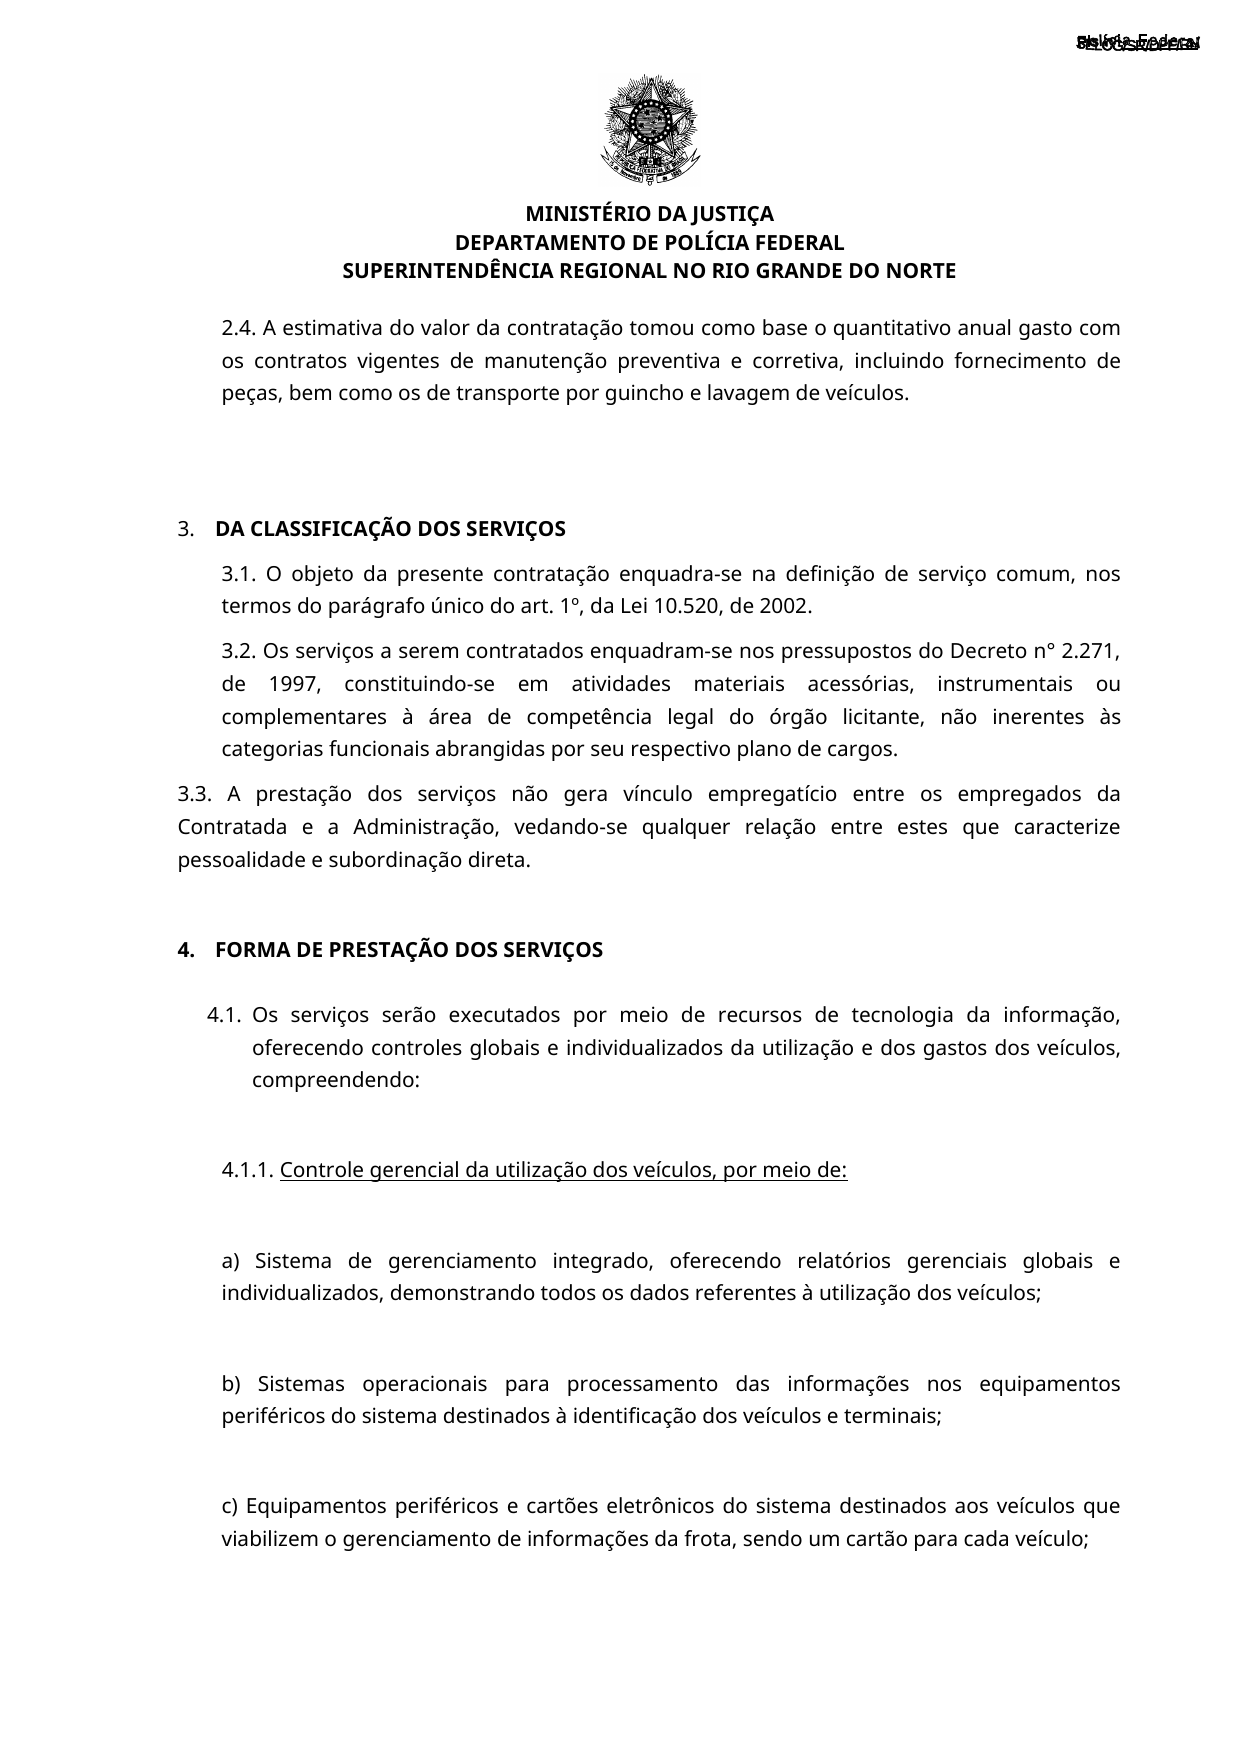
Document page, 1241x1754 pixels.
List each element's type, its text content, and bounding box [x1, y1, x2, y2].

text b) Sistemas operacionais para processamento das informações nos equipamentos periféricos do sistema destinados à identificação dos veículos e terminais; [221, 1369, 1122, 1430]
text 3.2. Os serviços a serem contratados enquadram-se nos pressupostos do Decreto n° 2.271, de 1997, constituindo-se em atividades materiais acessórias, instrumentais ou complementares à área de competência legal do órgão licitante, não inerentes às categorias funcionais abrangidas por seu respectivo plano de cargos. [221, 637, 1122, 763]
text a) Sistema de gerenciamento integrado, oferecendo relatórios gerenciais globais e individualizados, demonstrando todos os dados referentes à utilização dos veículos; [221, 1246, 1122, 1307]
list Os serviços serão executados por meio de recursos de tecnologia da informação, oferecendo controles globais e individualizados da utilização e dos gastos dos veículos, compreendendo: [207, 1000, 1122, 1094]
list DA CLASSIFICAÇÃO DOS SERVIÇOS [177, 514, 1122, 542]
text 2.4. A estimativa do valor da contratação tomou como base o quantitativo anual gasto com os contratos vigentes de manutenção preventiva e corretiva, incluindo fornecimento de peças, bem como os de transporte por guincho e lavagem de veículos. [221, 313, 1122, 407]
text c) Equipamentos periféricos e cartões eletrônicos do sistema destinados aos veículos que viabilizem o gerenciamento de informações da frota, sendo um cartão para cada veículo; [221, 1491, 1122, 1552]
list FORMA DE PRESTAÇÃO DOS SERVIÇOS [177, 935, 1122, 963]
text 3.3. A prestação dos serviços não gera vínculo empregatício entre os empregados da Contratada e a Administração, vedando-se qualquer relação entre estes que caracterize pessoalidade e subordinação direta. [177, 779, 1122, 873]
text 3.1. O objeto da presente contratação enquadra-se na definição de serviço comum, nos termos do parágrafo único do art. 1º, da Lei 10.520, de 2002. [221, 559, 1122, 620]
text 4.1.1. Controle gerencial da utilização dos veículos, por meio de: [177, 1156, 1122, 1184]
picture [598, 73, 702, 187]
